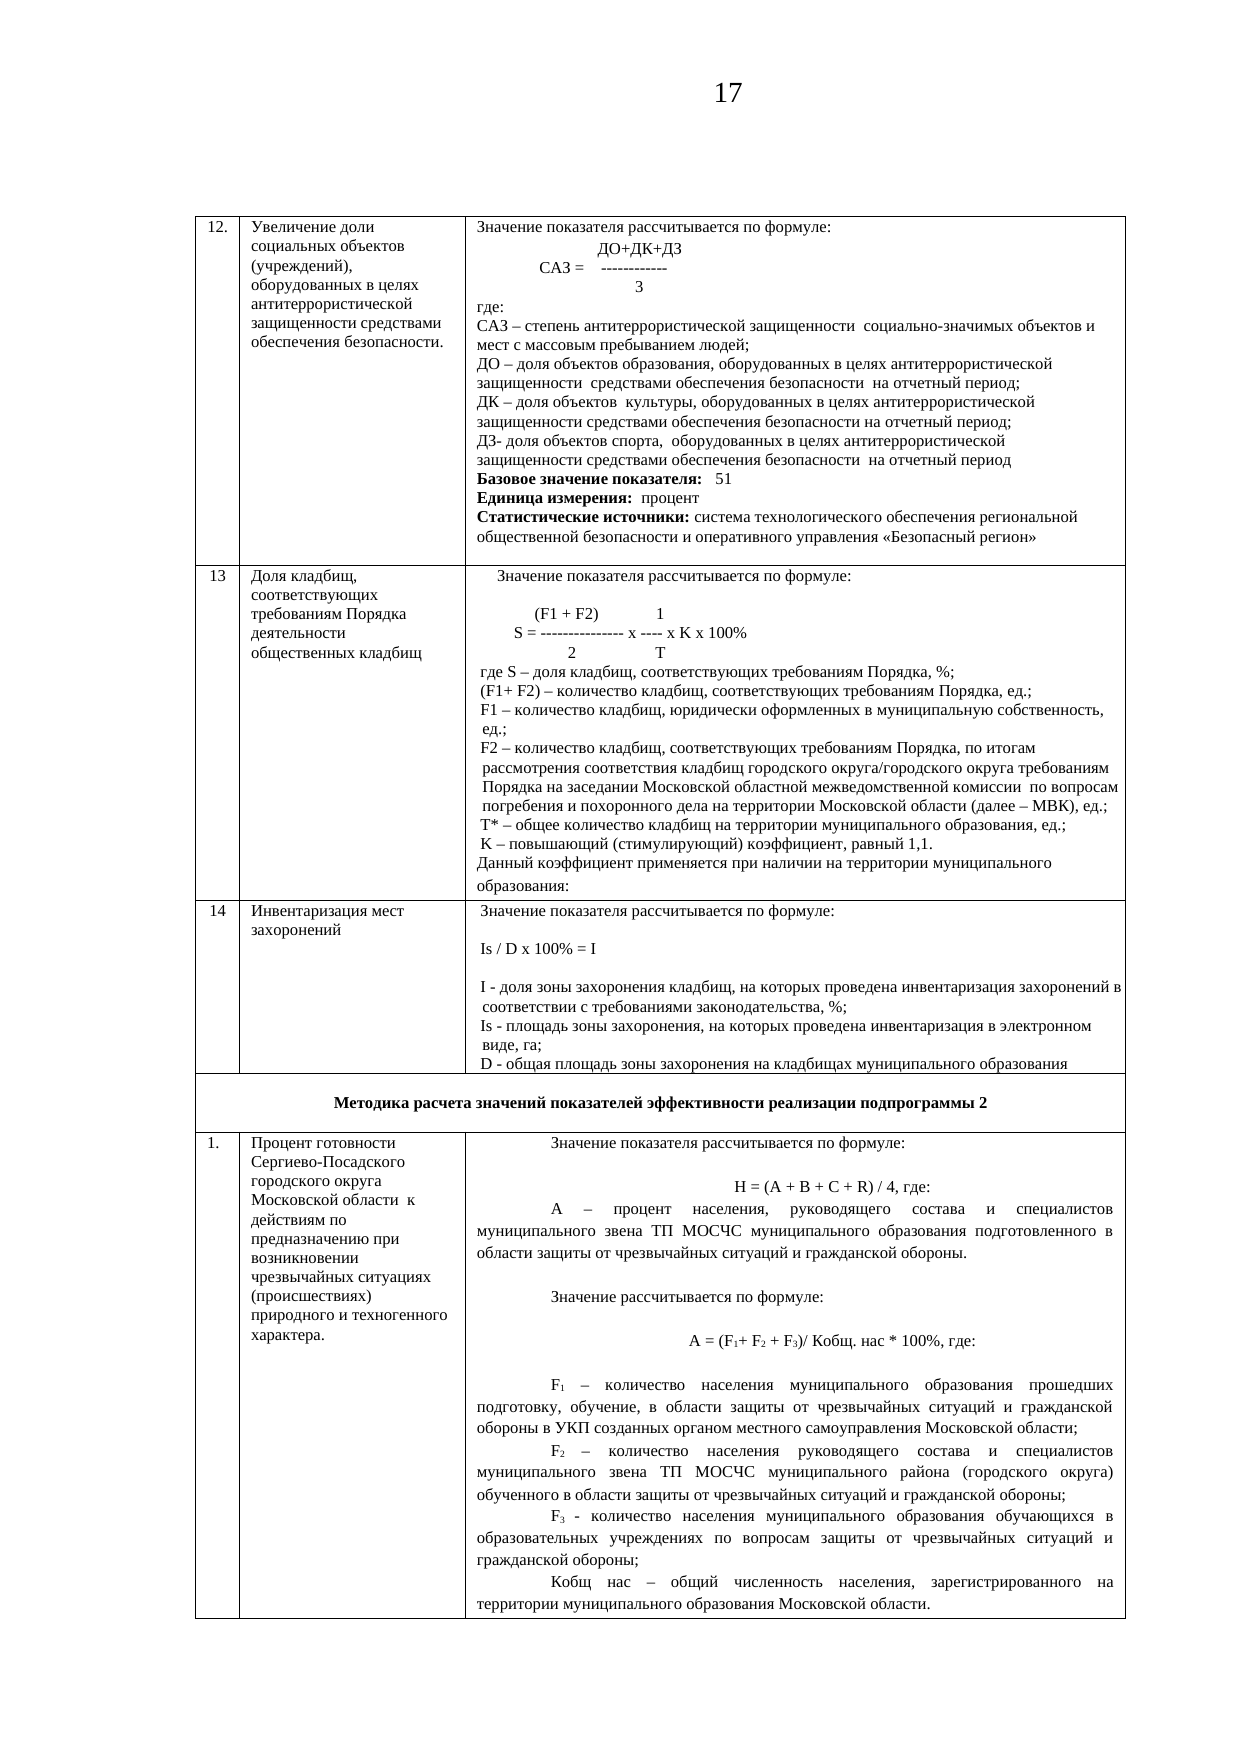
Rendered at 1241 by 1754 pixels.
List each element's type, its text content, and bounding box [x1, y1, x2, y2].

table_cell Значение показателя рассчитывается по формуле: Is / D х 100% = I I - доля зоны захоронения кладбищ, на которых проведена инвентаризация захоронений в соответствии с требованиями законодательства, %; Is - площадь зоны захоронения, на которых проведена инвентаризация в электронном виде, га; D - общая площадь зоны захоронения на кладбищах муниципального образования [466, 901, 1125, 1073]
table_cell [466, 1133, 1125, 1618]
table_cell Инвентаризация мест захоронений [240, 901, 465, 1073]
table_cell Значение показателя рассчитывается по формуле: ДО+ДК+ДЗ САЗ = ------------ 3 где: САЗ – степень антитеррористической защищенности социально-значимых объектов и мест с массовым пребыванием людей; ДО – доля объектов образования, оборудованных в целях антитеррористической защищенности средствами обеспечения безопасности на отчетный период; ДК – доля объектов культуры, оборудованных в целях антитеррористической защищенности средствами обеспечения безопасности на отчетный период; ДЗ- доля объектов спорта, оборудованных в целях антитеррористической защищенности средствами обеспечения безопасности на отчетный период Базовое значение показателя: 51 Единица измерения: процент Статистические источники: система технологического обеспечения региональной общественной безопасности и оперативного управления «Безопасный регион» [466, 217, 1125, 565]
table_cell 14 [196, 901, 239, 1073]
table_cell Доля кладбищ, соответствующих требованиям Порядка деятельности общественных кладбищ [240, 566, 465, 899]
table_cell 12. [196, 217, 239, 565]
table_cell Значение показателя рассчитывается по формуле: (F1 + F2) 1 S = --------------- х ---- х K х 100% 2 Т где S – доля кладбищ, соответствующих требованиям Порядка, %; (F1+ F2) – количество кладбищ, соответствующих требованиям Порядка, ед.; F1 – количество кладбищ, юридически оформленных в муниципальную собственность, ед.; F2 – количество кладбищ, соответствующих требованиям Порядка, по итогам рассмотрения соответствия кладбищ городского округа/городского округа требованиям Порядка на заседании Московской областной межведомственной комиссии по вопросам погребения и похоронного дела на территории Московской области (далее – МВК), ед.; T* – общее количество кладбищ на территории муниципального образования, ед.; K – повышающий (стимулирующий) коэффициент, равный 1,1. Данный коэффициент применяется при наличии на территории муниципального образования: [466, 566, 1125, 899]
table_cell Методика расчета значений показателей эффективности реализации подпрограммы 2 [196, 1074, 1125, 1132]
table_cell 1. [196, 1133, 239, 1618]
table_cell Увеличение доли социальных объектов (учреждений), оборудованных в целях антитеррористической защищенности средствами обеспечения безопасности. [240, 217, 465, 565]
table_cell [240, 1133, 465, 1618]
table_cell 13 [196, 566, 239, 899]
